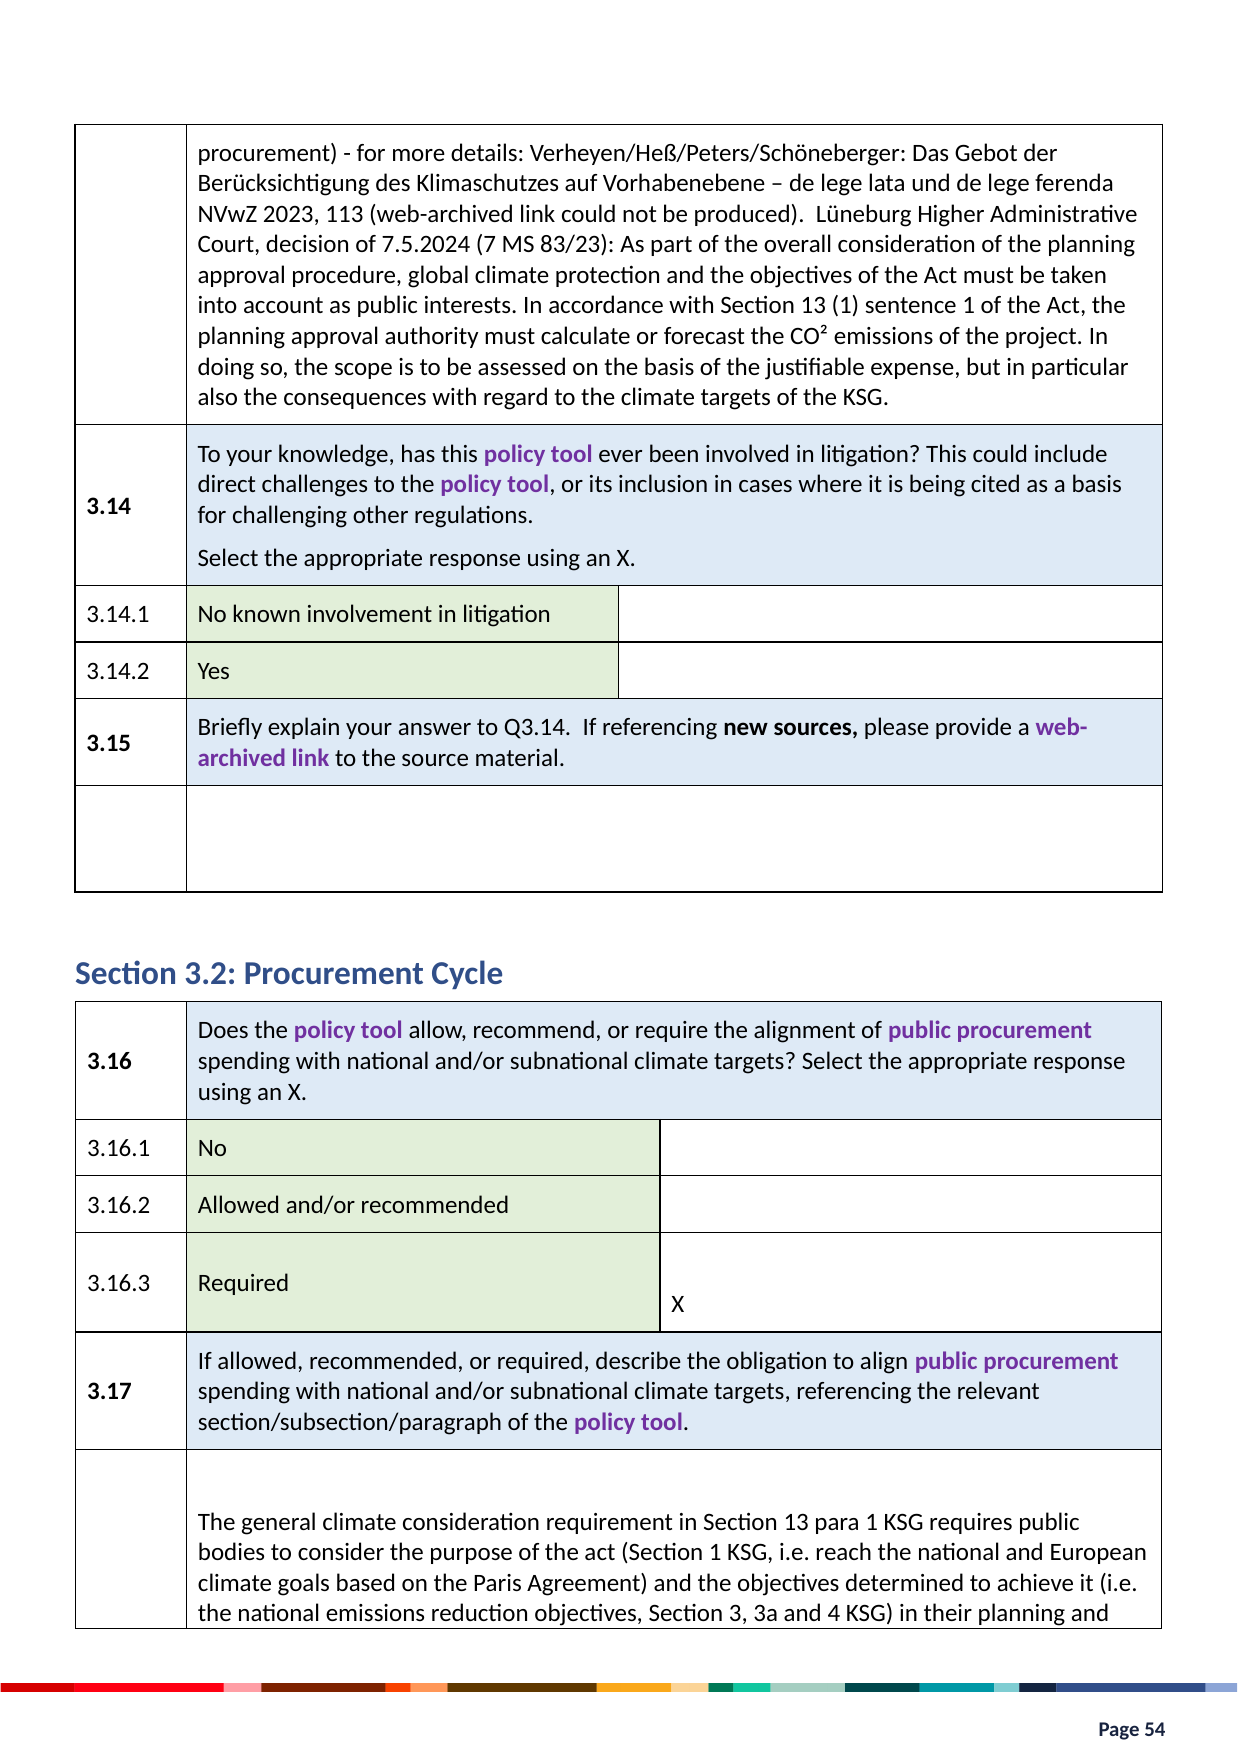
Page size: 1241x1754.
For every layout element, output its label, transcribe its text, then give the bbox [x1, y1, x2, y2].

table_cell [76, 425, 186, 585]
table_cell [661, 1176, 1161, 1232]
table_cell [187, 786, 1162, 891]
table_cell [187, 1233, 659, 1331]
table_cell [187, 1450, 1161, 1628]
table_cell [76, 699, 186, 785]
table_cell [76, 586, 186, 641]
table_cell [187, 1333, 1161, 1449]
subtitle Section 3.2: Procurement Cycle [75, 952, 1165, 993]
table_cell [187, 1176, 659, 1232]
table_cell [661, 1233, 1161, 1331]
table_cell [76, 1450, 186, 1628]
picture [0, 1683, 1236, 1692]
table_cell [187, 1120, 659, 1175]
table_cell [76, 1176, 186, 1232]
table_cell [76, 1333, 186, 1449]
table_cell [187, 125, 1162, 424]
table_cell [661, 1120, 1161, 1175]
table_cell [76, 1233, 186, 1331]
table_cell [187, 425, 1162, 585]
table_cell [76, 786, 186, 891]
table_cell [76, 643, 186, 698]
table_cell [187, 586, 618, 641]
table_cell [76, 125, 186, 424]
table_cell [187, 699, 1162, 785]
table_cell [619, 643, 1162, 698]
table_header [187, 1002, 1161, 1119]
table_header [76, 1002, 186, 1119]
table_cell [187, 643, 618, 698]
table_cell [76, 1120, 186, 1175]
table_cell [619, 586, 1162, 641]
